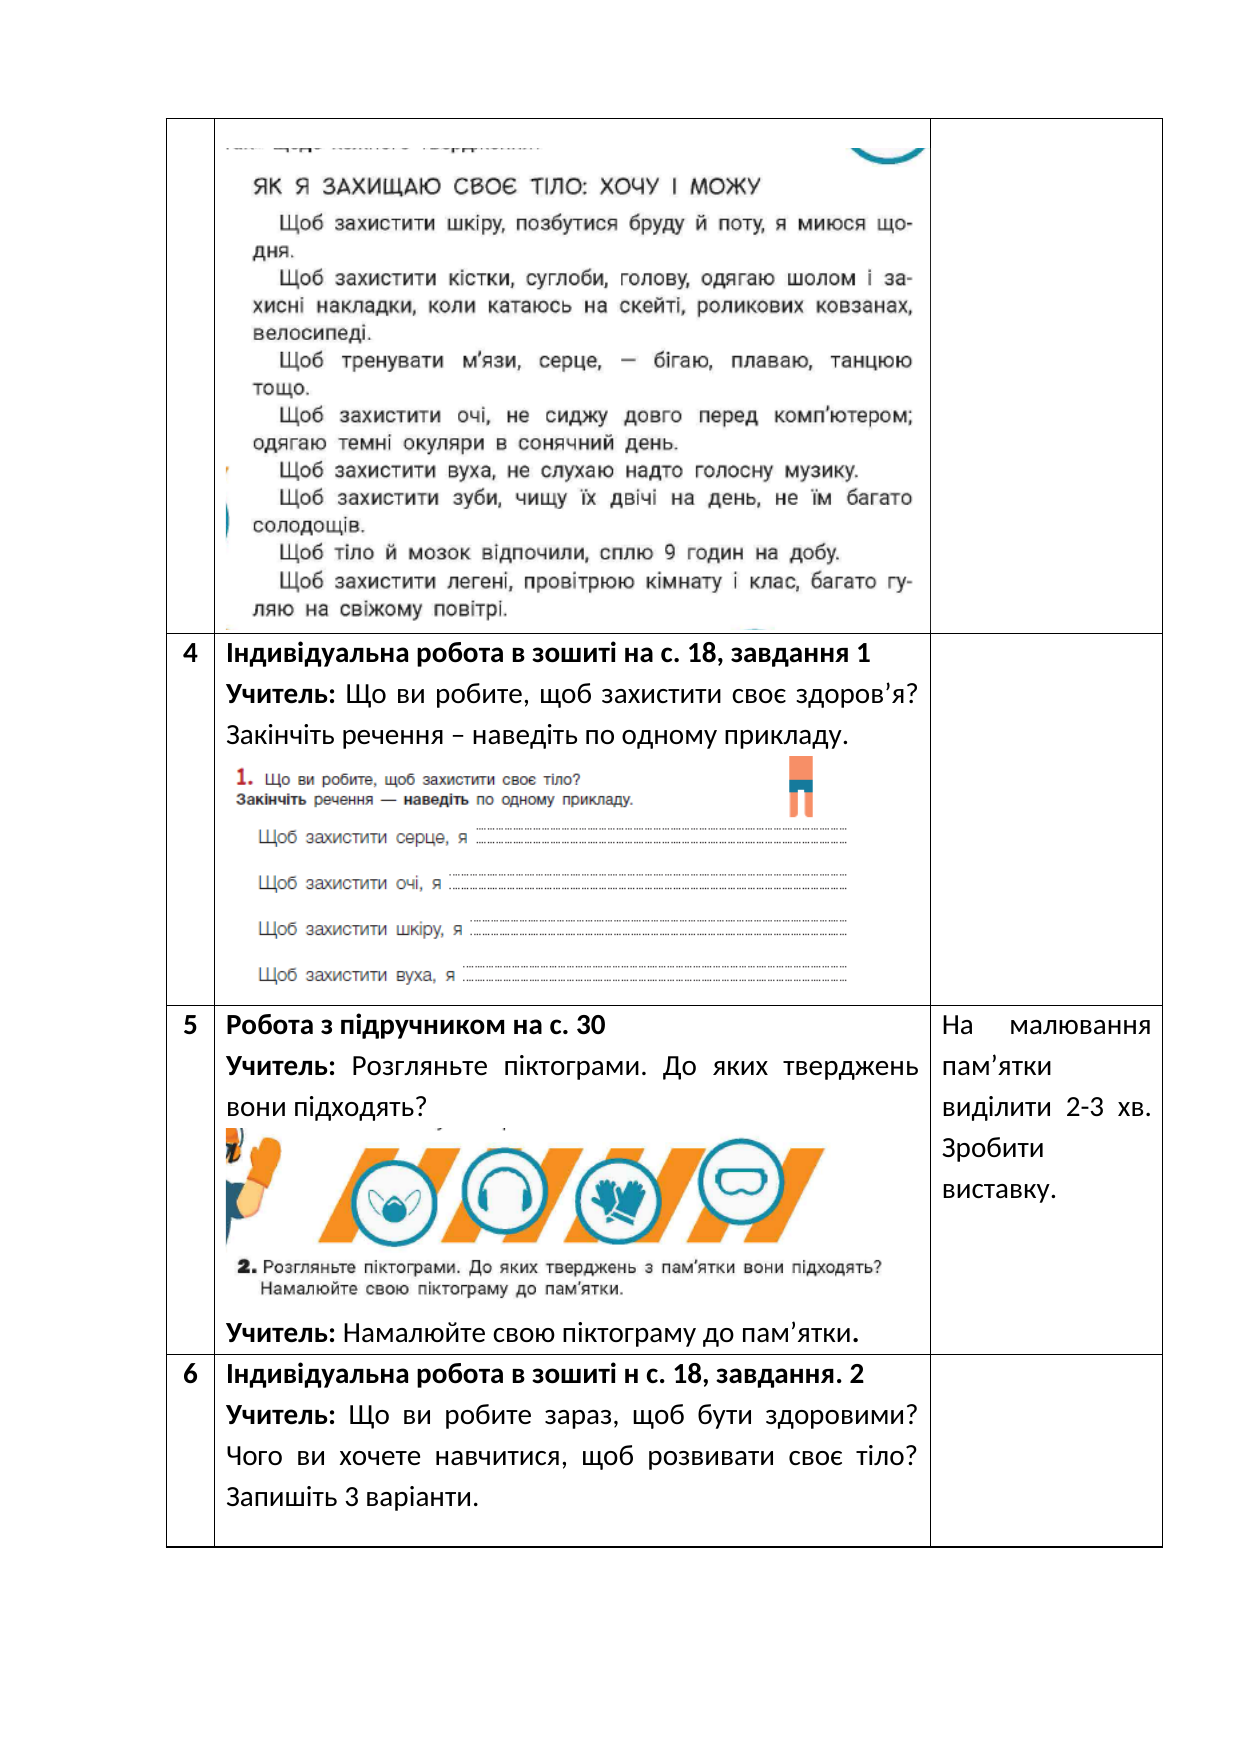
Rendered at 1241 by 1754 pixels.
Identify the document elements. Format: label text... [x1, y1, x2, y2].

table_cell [215, 1355, 930, 1546]
table_cell [931, 1355, 1162, 1546]
table_cell 6 [167, 1355, 214, 1546]
picture [225, 1128, 916, 1311]
table_cell 4 [167, 634, 214, 1005]
table_cell Робота з підручником на с. 30 Учитель: Розгляньте піктограми. До яких тверджень вони підходять? Учитель: Намалюйте свою піктограму до пам’ятки. [215, 1006, 930, 1354]
picture [225, 756, 869, 1002]
table_cell [931, 634, 1162, 1005]
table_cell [215, 119, 930, 633]
table_cell 3 [167, 119, 214, 633]
picture [225, 148, 931, 630]
table_cell Індивідуальна робота в зошиті на с. 18, завдання 1 Учитель: Що ви робите, щоб захистити своє здоров’я? Закінчіть речення – наведіть по одному прикладу. [215, 634, 930, 1005]
table_cell 5 [167, 1006, 214, 1354]
table_cell [931, 119, 1162, 633]
table_cell На малювання пам’ятки виділити 2-3 хв. Зробити виставку. [931, 1006, 1162, 1354]
